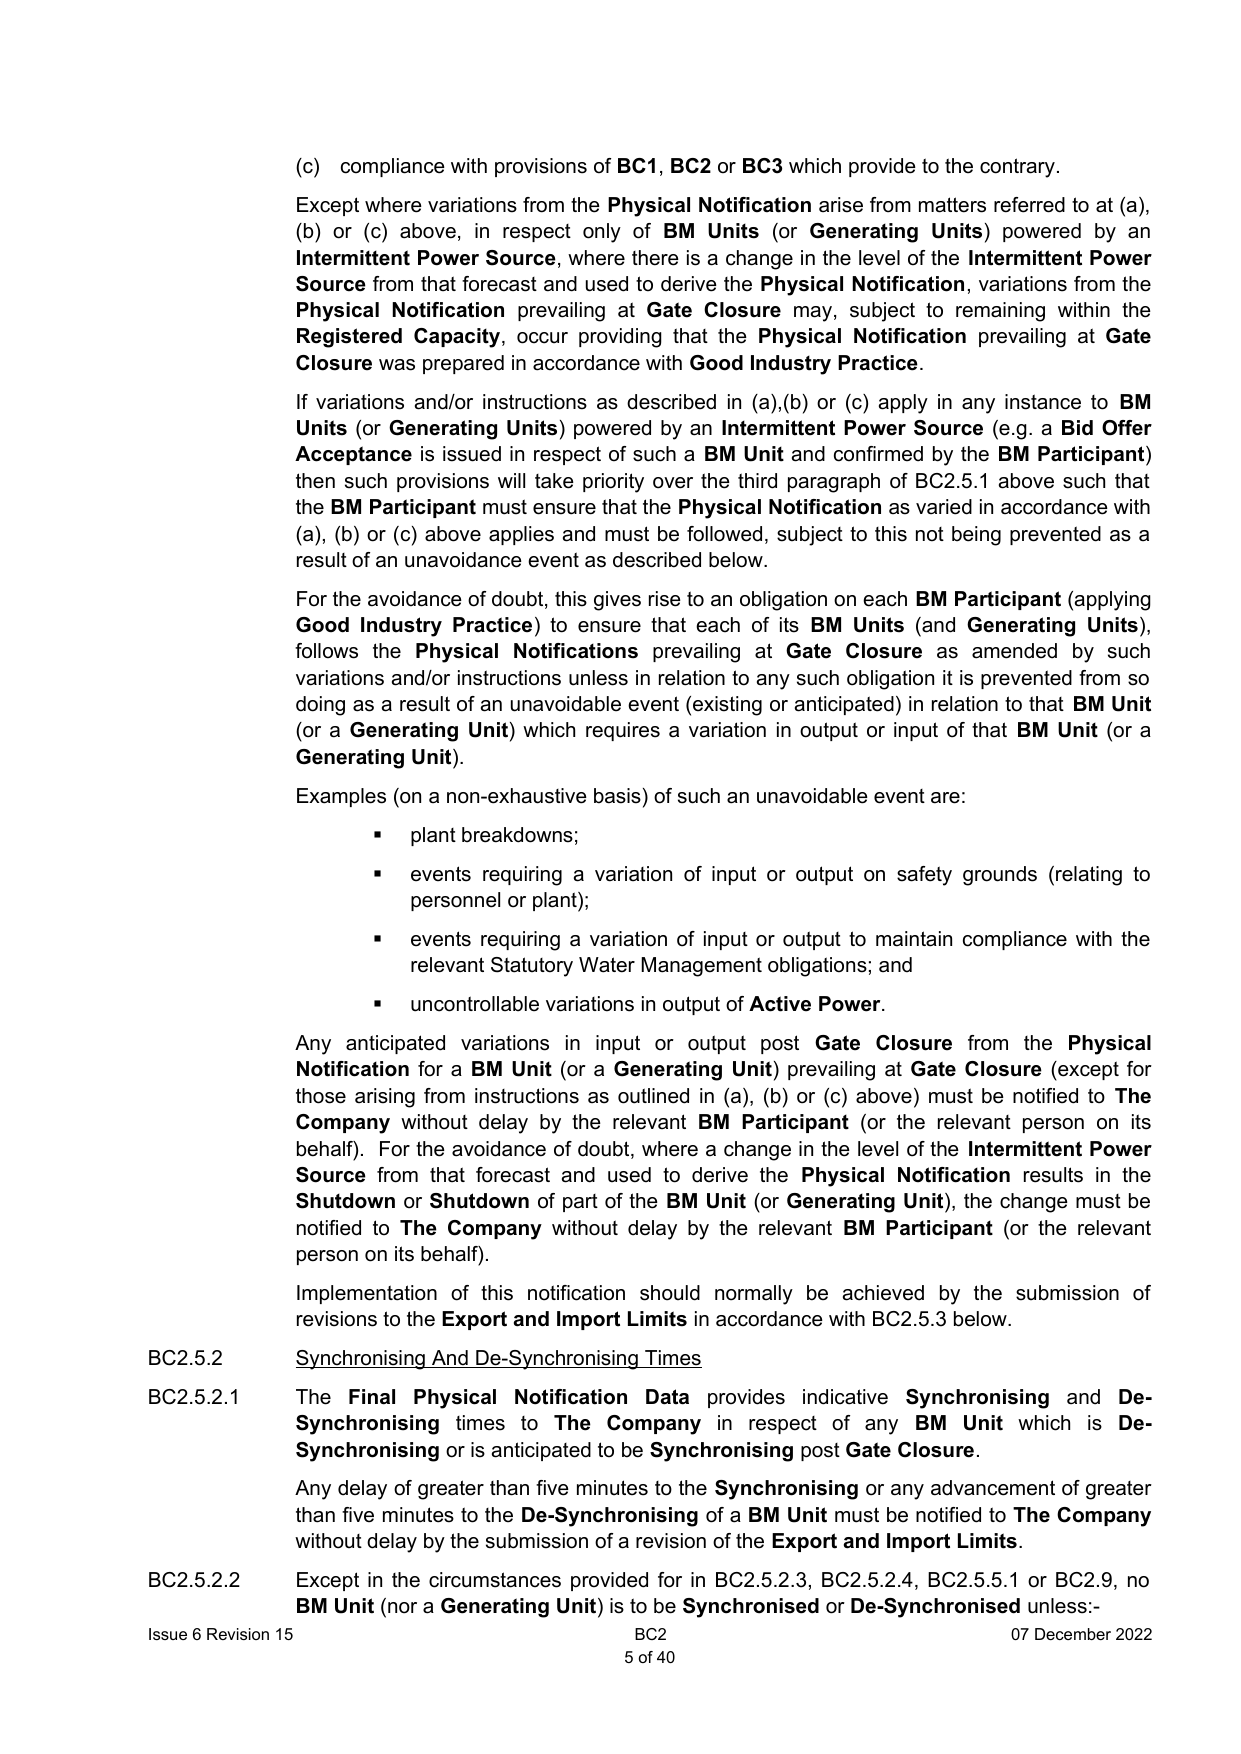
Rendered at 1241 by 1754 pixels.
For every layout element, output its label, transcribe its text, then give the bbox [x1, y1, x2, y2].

text BC2.5.2.2 Except in the circumstances provided for in BC2.5.2.3, BC2.5.2.4, BC2.5.5.1 or BC2.9, no BM Unit (nor a Generating Unit) is to be Synchronised or De-Synchronised unless:- [148, 1568, 1152, 1618]
text Except where variations from the Physical Notification arise from matters referred to at (a), (b) or (c) above, in respect only of BM Units (or Generating Units) powered by an Intermittent Power Source, where there is a change in the level of the Intermittent Power Source from that forecast and used to derive the Physical Notification, variations from the Physical Notification prevailing at Gate Closure may, subject to remaining within the Registered Capacity, occur providing that the Physical Notification prevailing at Gate Closure was prepared in accordance with Good Industry Practice. [148, 193, 1152, 375]
text BC2.5.2.1 The Final Physical Notification Data provides indicative Synchronising and De-Synchronising times to The Company in respect of any BM Unit which is De-Synchronising or is anticipated to be Synchronising post Gate Closure. [148, 1385, 1152, 1461]
text BC2.5.2 Synchronising And De-Synchronising Times [148, 1346, 1152, 1370]
list plant breakdowns; [373, 822, 1152, 846]
text Any anticipated variations in input or output post Gate Closure from the Physical Notification for a BM Unit (or a Generating Unit) prevailing at Gate Closure (except for those arising from instructions as outlined in (a), (b) or (c) above) must be notified to The Company without delay by the relevant BM Participant (or the relevant person on its behalf). For the avoidance of doubt, where a change in the level of the Intermittent Power Source from that forecast and used to derive the Physical Notification results in the Shutdown or Shutdown of part of the BM Unit (or Generating Unit), the change must be notified to The Company without delay by the relevant BM Participant (or the relevant person on its behalf). [148, 1031, 1152, 1266]
text If variations and/or instructions as described in (a),(b) or (c) apply in any instance to BM Units (or Generating Units) powered by an Intermittent Power Source (e.g. a Bid Offer Acceptance is issued in respect of such a BM Unit and confirmed by the BM Participant) then such provisions will take priority over the third paragraph of BC2.5.1 above such that the BM Participant must ensure that the Physical Notification as varied in accordance with (a), (b) or (c) above applies and must be followed, subject to this not being prevented as a result of an unavoidance event as described below. [148, 389, 1152, 572]
list uncontrollable variations in output of Active Power. [373, 992, 1152, 1016]
text Implementation of this notification should normally be achieved by the submission of revisions to the Export and Import Limits in accordance with BC2.5.3 below. [148, 1281, 1152, 1331]
text (c) compliance with provisions of BC1, BC2 or BC3 which provide to the contrary. [295, 154, 1152, 178]
text Any delay of greater than five minutes to the Synchronising or any advancement of greater than five minutes to the De-Synchronising of a BM Unit must be notified to The Company without delay by the submission of a revision of the Export and Import Limits. [148, 1476, 1152, 1553]
list events requiring a variation of input or output on safety grounds (relating to personnel or plant); [373, 861, 1152, 912]
list events requiring a variation of input or output to maintain compliance with the relevant Statutory Water Management obligations; and [373, 927, 1152, 977]
text Examples (on a non-exhaustive basis) of such an unavoidable event are: [148, 783, 1152, 807]
text For the avoidance of doubt, this gives rise to an obligation on each BM Participant (applying Good Industry Practice) to ensure that each of its BM Units (and Generating Units), follows the Physical Notifications prevailing at Gate Closure as amended by such variations and/or instructions unless in relation to any such obligation it is prevented from so doing as a result of an unavoidable event (existing or anticipated) in relation to that BM Unit (or a Generating Unit) which requires a variation in output or input of that BM Unit (or a Generating Unit). [148, 587, 1152, 769]
